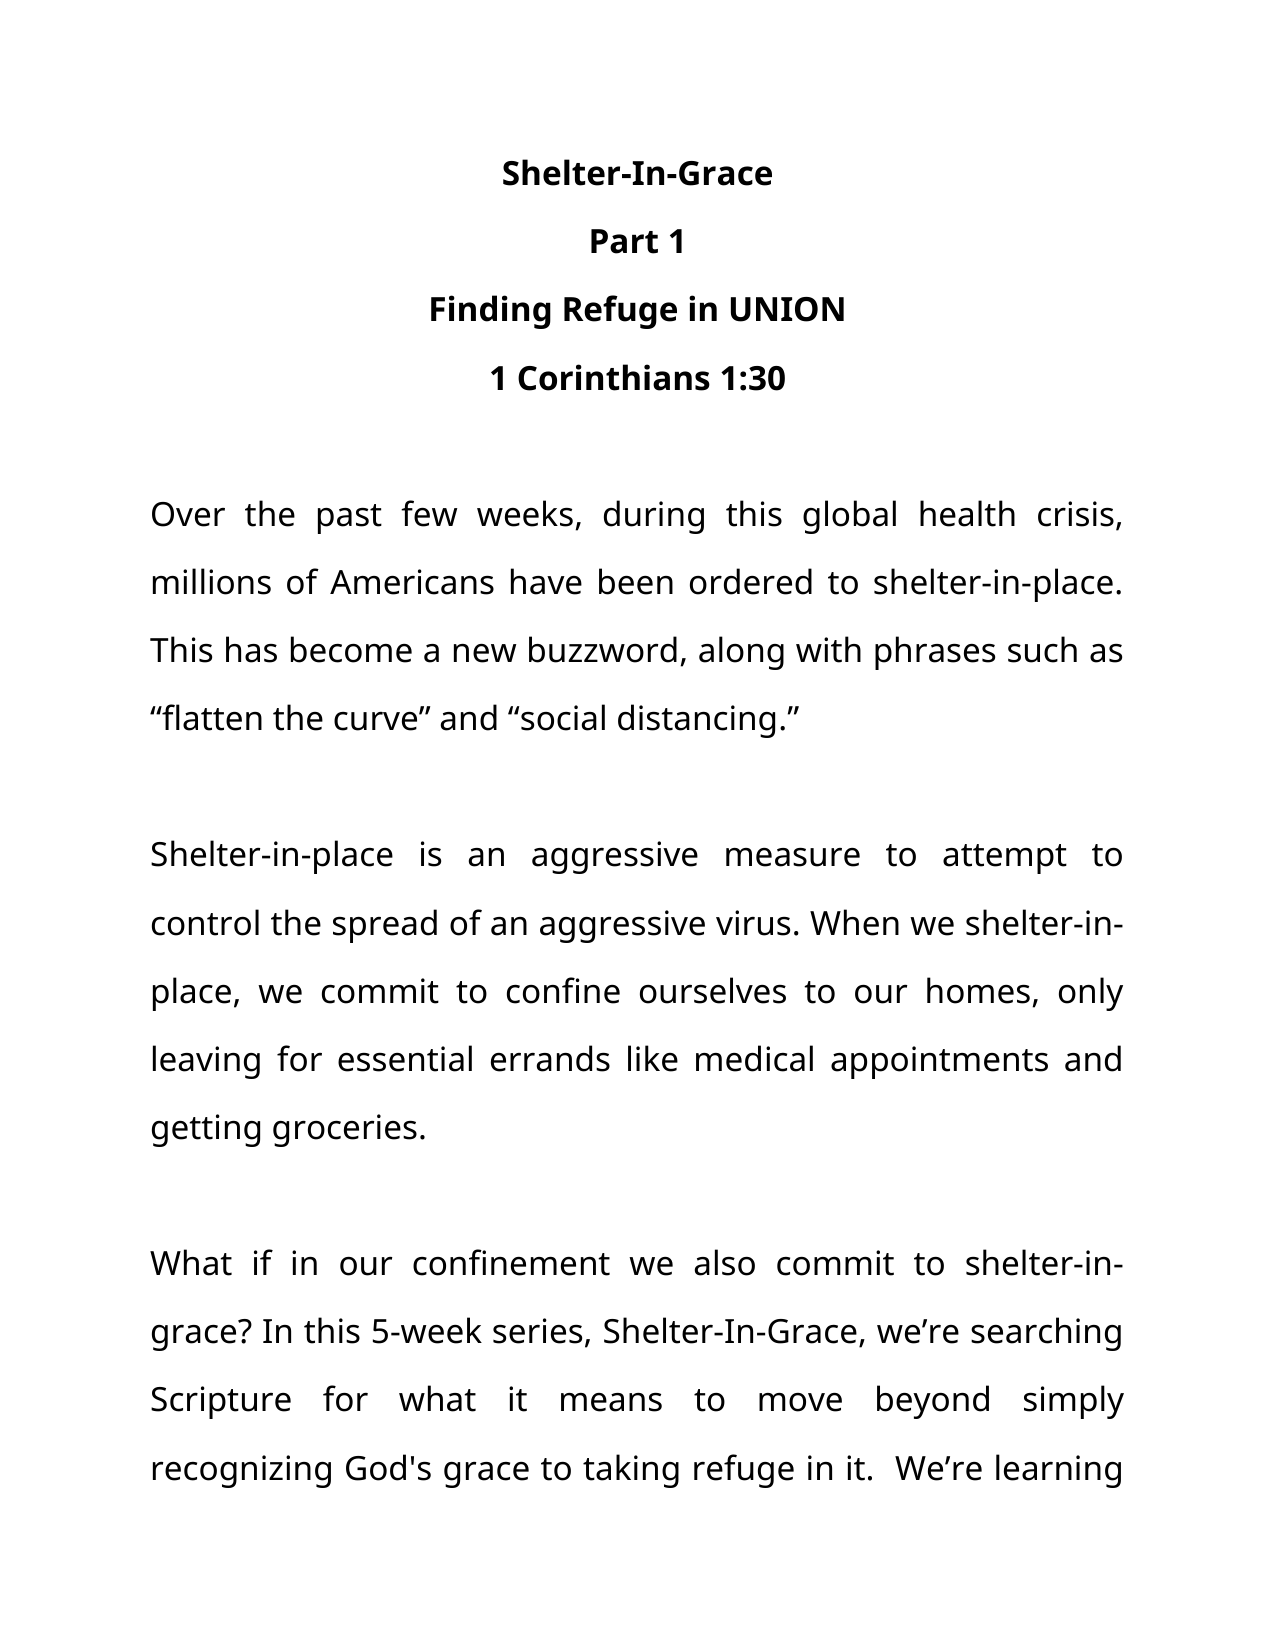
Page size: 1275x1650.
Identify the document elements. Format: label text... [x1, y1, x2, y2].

text Finding Refuge in UNION [150, 286, 1125, 332]
text Over the past few weeks, during this global health crisis, millions of Americans have been ordered to shelter-in-place. This has become a new buzzword, along with phrases such as “flatten the curve” and “social distancing.” [150, 491, 1125, 740]
text Shelter-in-place is an aggressive measure to attempt to control the spread of an aggressive virus. When we shelter-in-place, we commit to confine ourselves to our homes, only leaving for essential errands like medical appointments and getting groceries. [150, 831, 1125, 1149]
text Part 1 [150, 218, 1125, 263]
text Shelter-In-Grace [150, 150, 1125, 195]
text 1 Corinthians 1:30 [150, 354, 1125, 400]
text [150, 1240, 1125, 1490]
